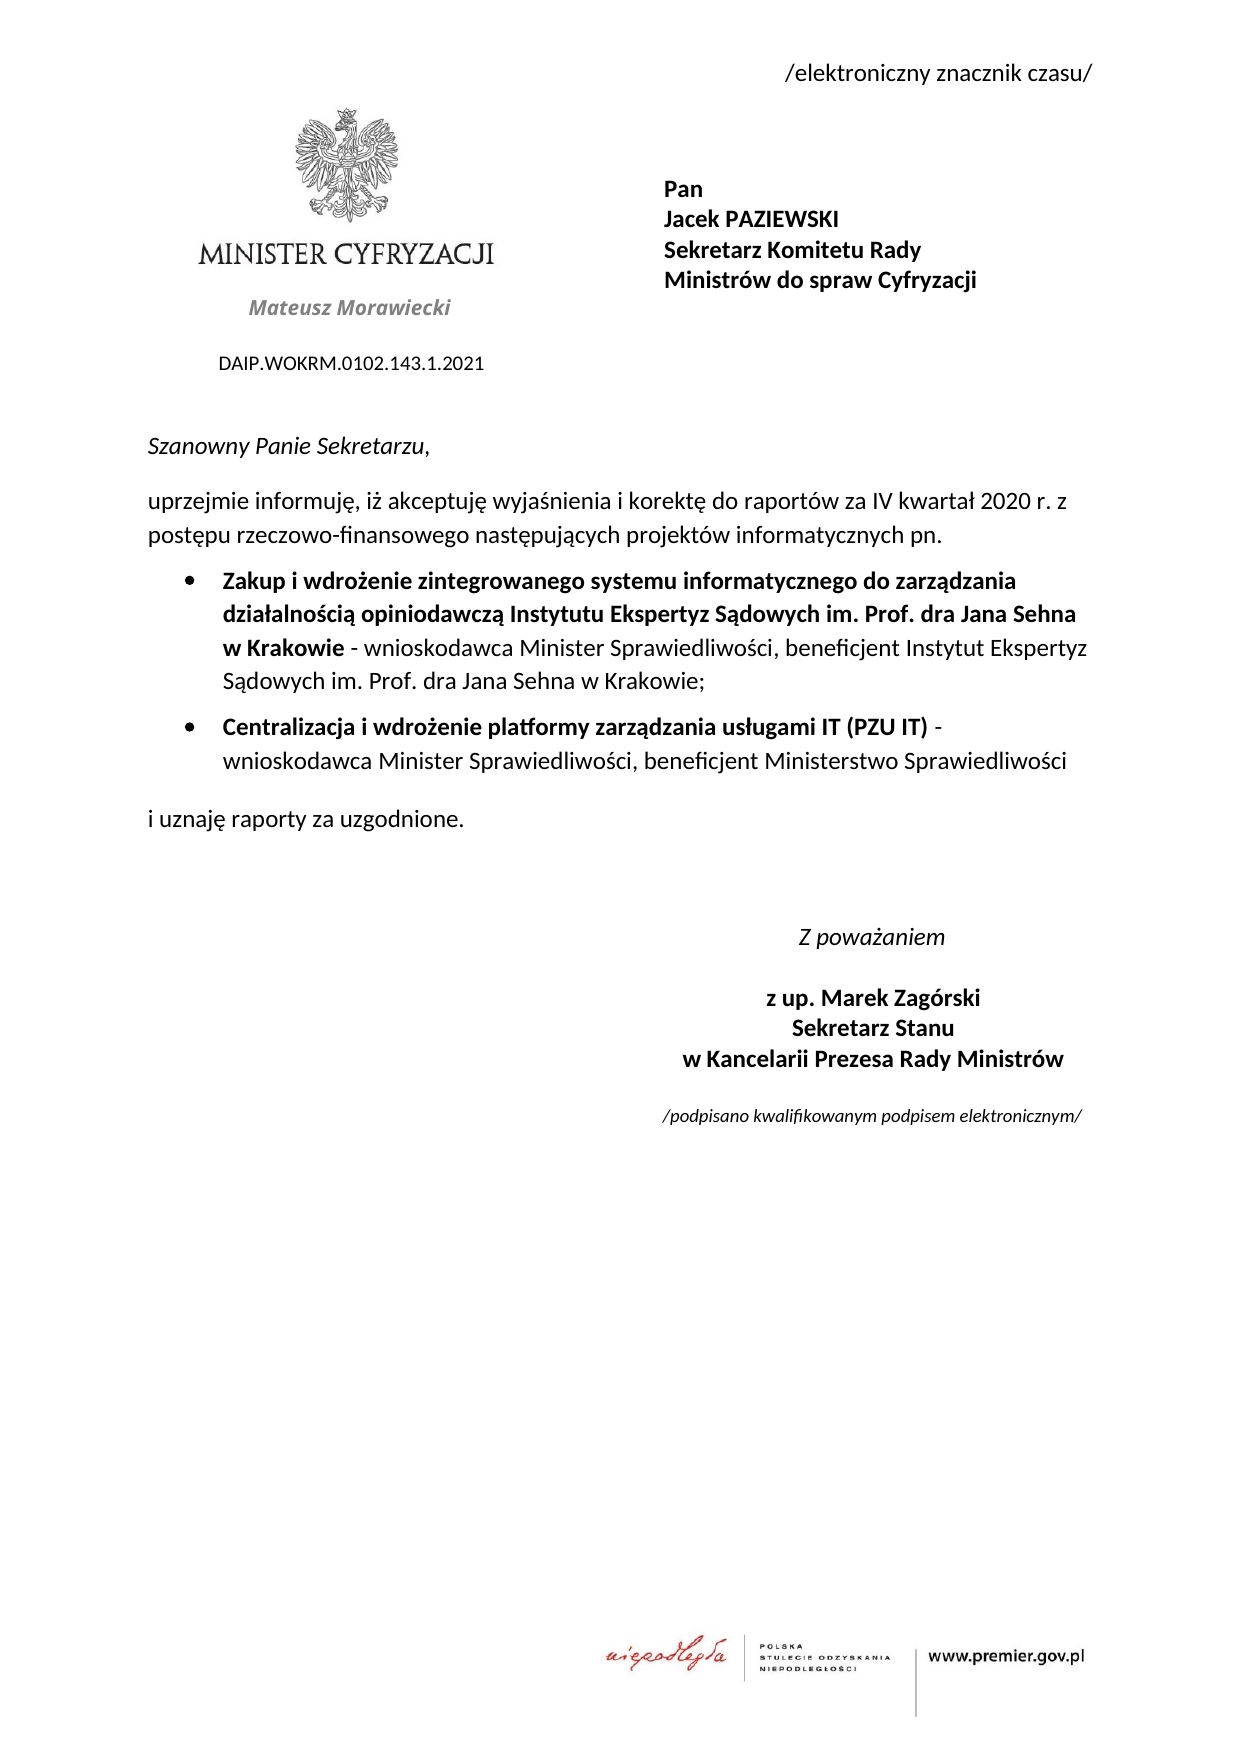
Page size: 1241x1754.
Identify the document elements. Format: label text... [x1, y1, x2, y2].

text Z poważaniem [654, 921, 1092, 951]
picture [183, 88, 512, 283]
text Ministrów do spraw Cyfryzacji [664, 264, 1092, 295]
text Szanowny Panie Sekretarzu, [148, 332, 1092, 460]
text /podpisano kwalifikowanym podpisem elektronicznym/ [654, 1104, 1092, 1127]
text w Kancelarii Prezesa Rady Ministrów [654, 1043, 1092, 1073]
text Jacek PAZIEWSKI [664, 203, 1092, 234]
text Sekretarz Stanu [654, 1012, 1092, 1043]
list Centralizacja i wdrożenie platformy zarządzania usługami IT (PZU IT) - wnioskodawca Minister Sprawiedliwości, beneficjent Ministerstwo Sprawiedliwości [185, 712, 1092, 776]
text Pan [664, 173, 1092, 203]
text Sekretarz Komitetu Rady [664, 234, 1092, 264]
text z up. Marek Zagórski [654, 982, 1092, 1012]
list Zakup i wdrożenie zintegrowanego systemu informatycznego do zarządzania działalnością opiniodawczą Instytutu Ekspertyz Sądowych im. Prof. dra Jana Sehna w Krakowie - wnioskodawca Minister Sprawiedliwości, beneficjent Instytut Ekspertyz Sądowych im. Prof. dra Jana Sehna w Krakowie; [185, 565, 1092, 696]
text i uznaję raporty za uzgodnione. [148, 804, 1092, 834]
text uprzejmie informuję, iż akceptuję wyjaśnienia i korektę do raportów za IV kwartał 2020 r. z postępu rzeczowo-finansowego następujących projektów informatycznych pn. [148, 485, 1092, 549]
picture [584, 1621, 1088, 1724]
